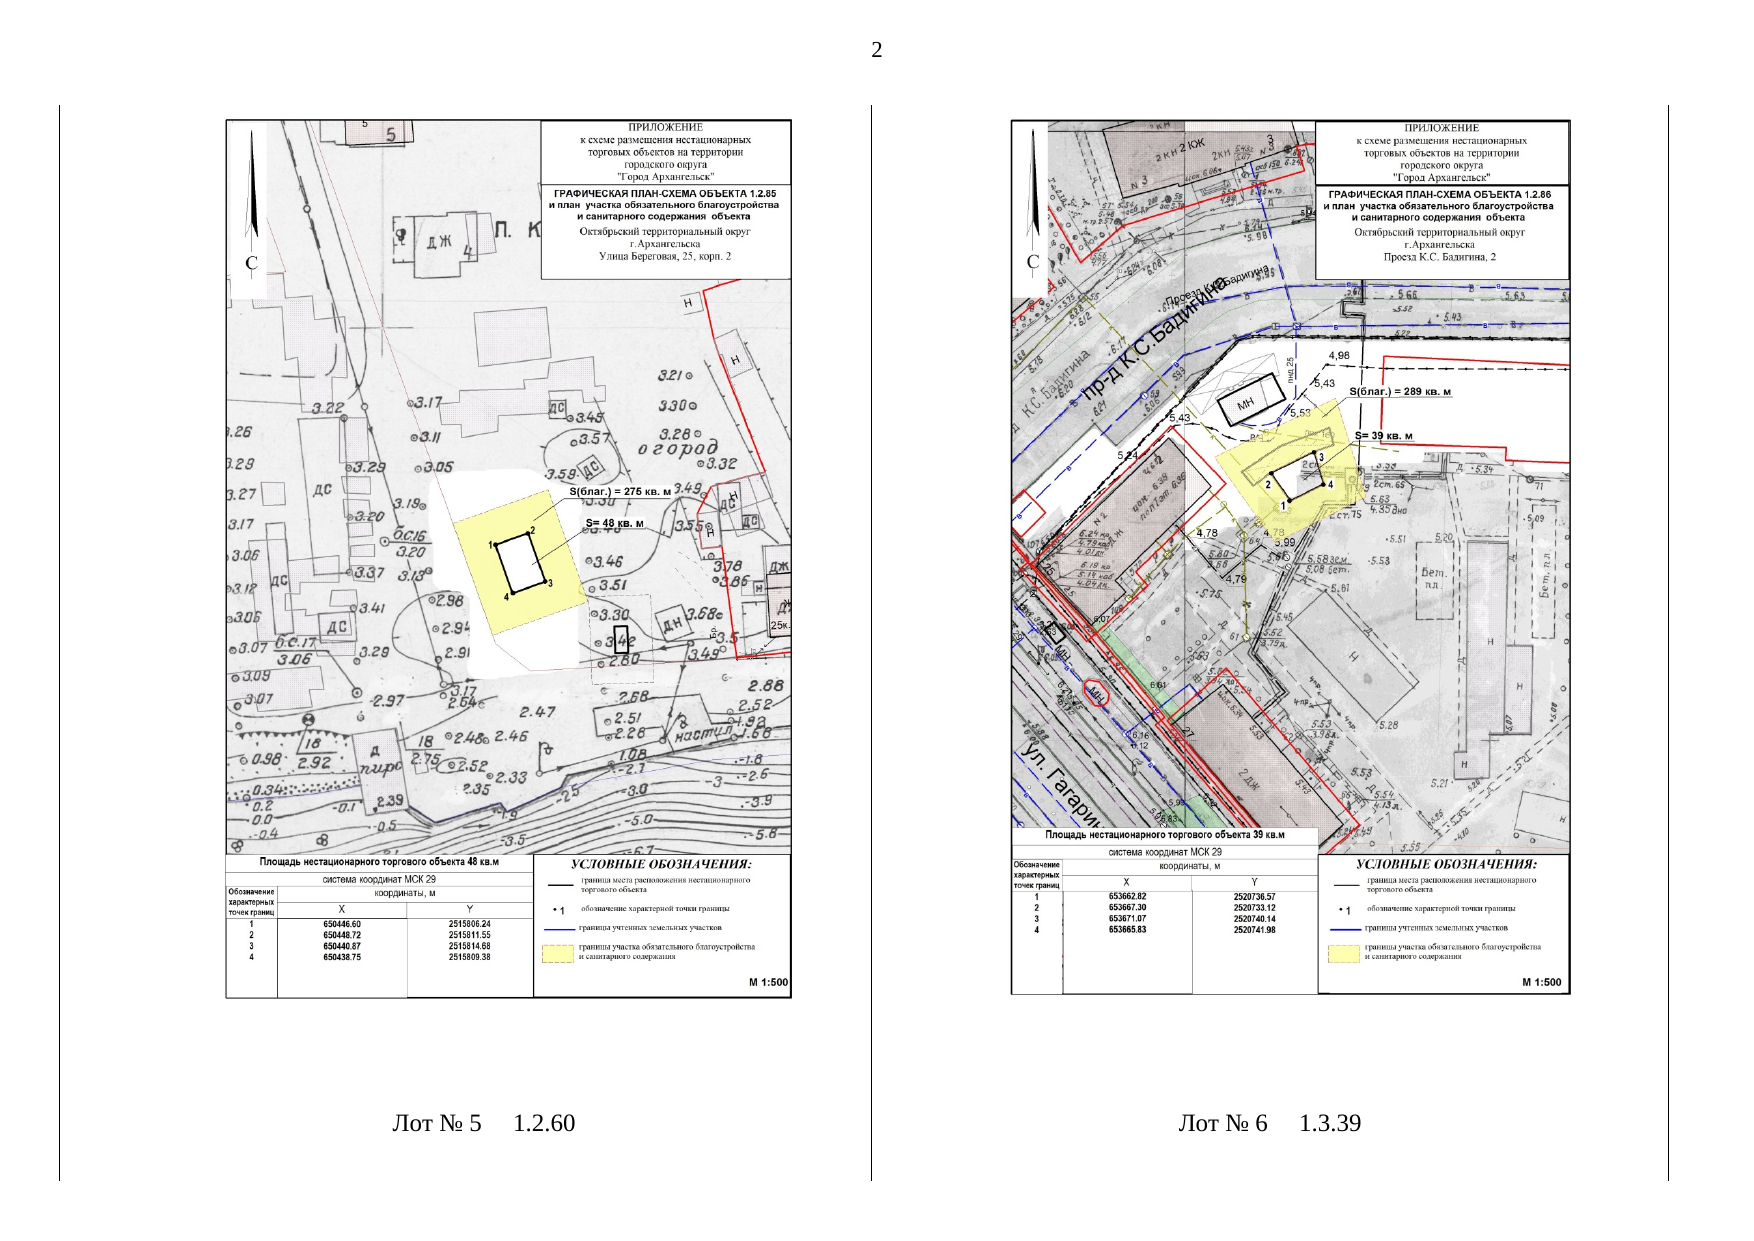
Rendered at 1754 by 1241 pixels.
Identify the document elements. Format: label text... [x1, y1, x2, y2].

table_cell Лот № 4 1.2.86 [872, 105, 1668, 1108]
picture [164, 105, 804, 1009]
table_cell Лот № 6 1.3.39 [872, 1108, 1668, 1181]
table_cell Лот № 3 1.2.85 [60, 105, 871, 1108]
picture [950, 105, 1590, 1009]
table_cell Лот № 5 1.2.60 [60, 1108, 871, 1181]
